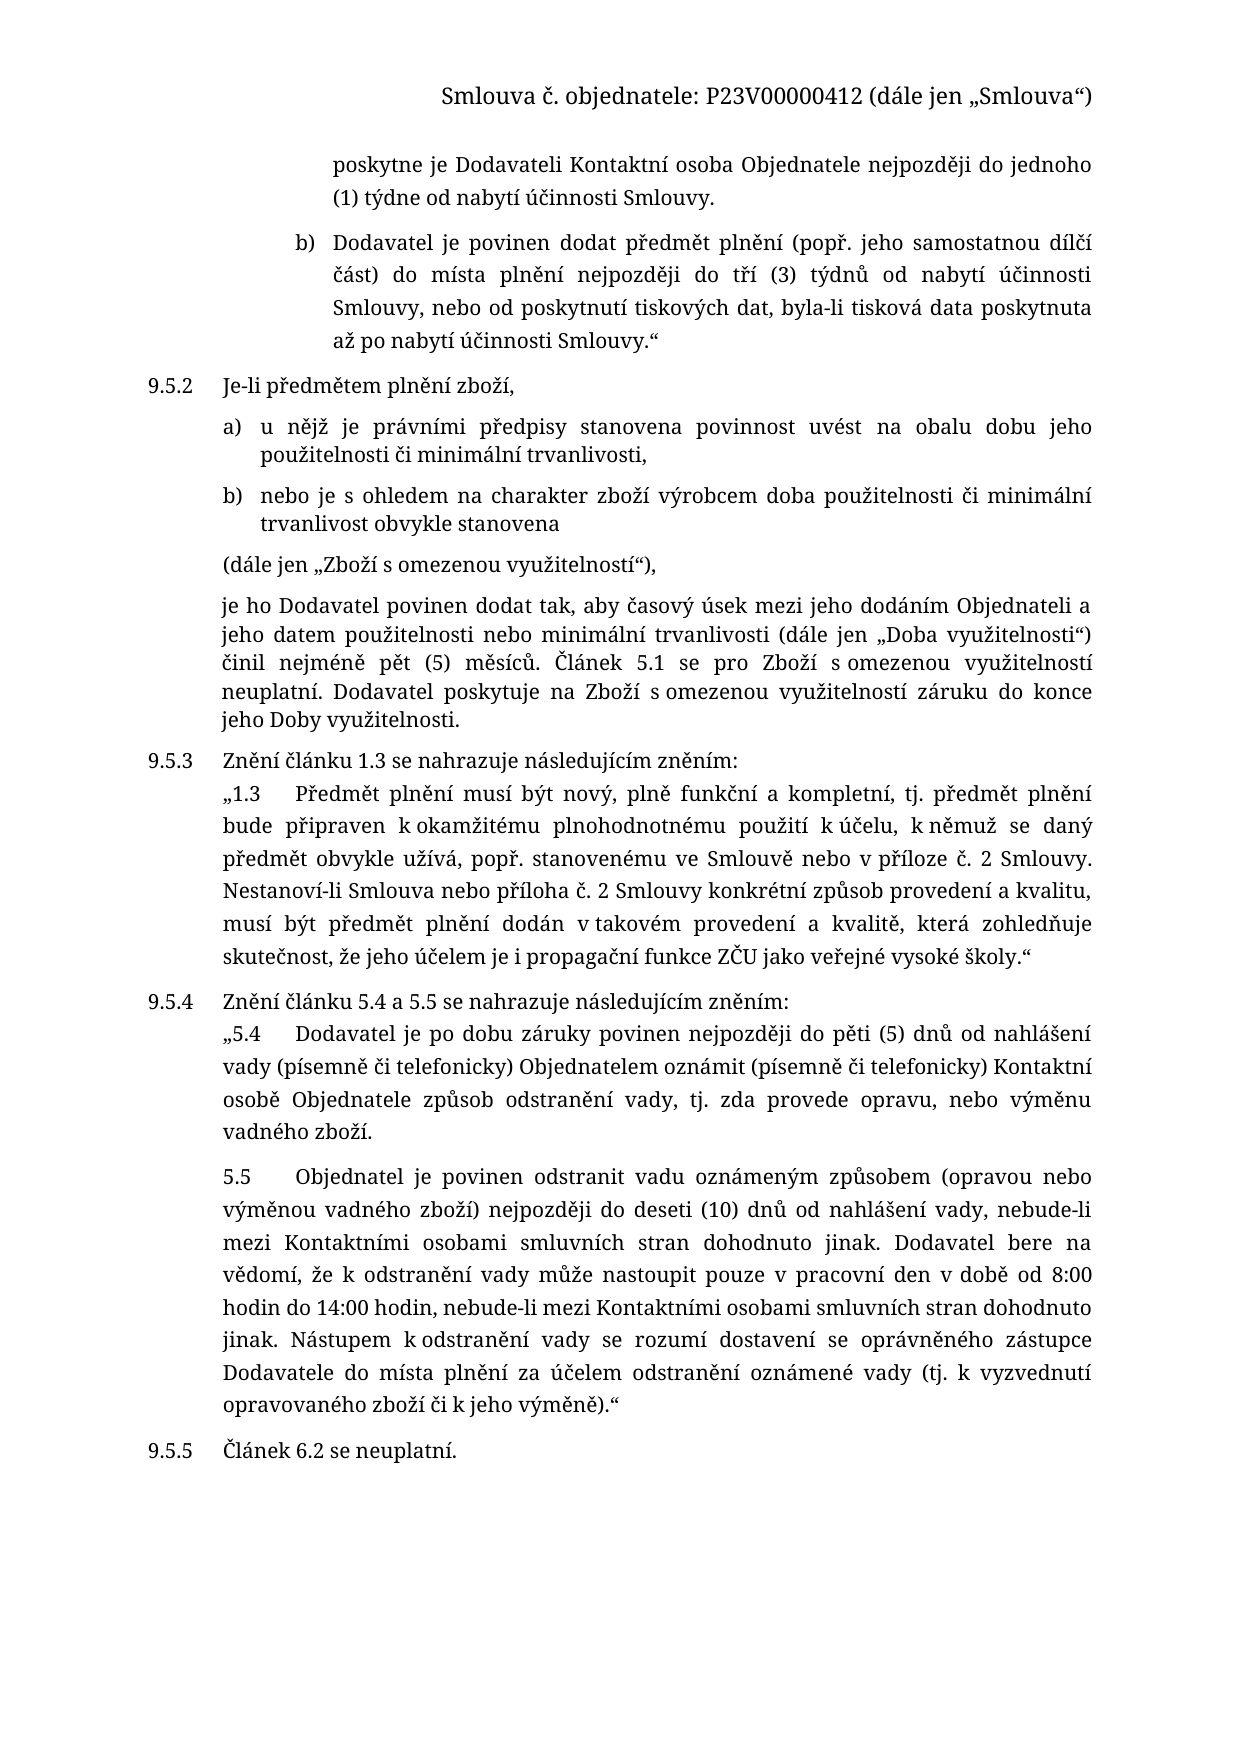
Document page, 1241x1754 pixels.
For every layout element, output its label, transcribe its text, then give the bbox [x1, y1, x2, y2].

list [295, 150, 1093, 211]
list „5.4 Dodavatel je po dobu záruky povinen nejpozději do pěti (5) dnů od nahlášení vady (písemně či telefonicky) Objednatelem oznámit (písemně či telefonicky) Kontaktní osobě Objednatele způsob odstranění vady, tj. zda provede opravu, nebo výměnu vadného zboží. [223, 1019, 1093, 1146]
list Je-li předmětem plnění zboží, [148, 371, 1093, 399]
text je ho Dodavatel povinen dodat tak, aby časový úsek mezi jeho dodáním Objednateli a jeho datem použitelnosti nebo minimální trvanlivosti (dále jen „Doba využitelnosti“) činil nejméně pět (5) měsíců. Článek 5.1 se pro Zboží s omezenou využitelností neuplatní. Dodavatel poskytuje na Zboží s omezenou využitelností záruku do konce jeho Doby využitelnosti. [221, 591, 1093, 734]
list „1.3 Předmět plnění musí být nový, plně funkční a kompletní, tj. předmět plnění bude připraven k okamžitému plnohodnotnému použití k účelu, k němuž se daný předmět obvykle užívá, popř. stanovenému ve Smlouvě nebo v příloze č. 2 Smlouvy. Nestanoví-li Smlouva nebo příloha č. 2 Smlouvy konkrétní způsob provedení a kvalitu, musí být předmět plnění dodán v takovém provedení a kvalitě, která zohledňuje skutečnost, že jeho účelem je i propagační funkce ZČU jako veřejné vysoké školy.“ [223, 779, 1093, 970]
text (dále jen „Zboží s omezenou využitelností“), [223, 551, 1093, 579]
list Článek 6.2 se neuplatní. [148, 1436, 1093, 1464]
list 5.5 Objednatel je povinen odstranit vadu oznámeným způsobem (opravou nebo výměnou vadného zboží) nejpozději do deseti (10) dnů od nahlášení vady, nebude-li mezi Kontaktními osobami smluvních stran dohodnuto jinak. Dodavatel bere na vědomí, že k odstranění vady může nastoupit pouze v pracovní den v době od 8:00 hodin do 14:00 hodin, nebude-li mezi Kontaktními osobami smluvních stran dohodnuto jinak. Nástupem k odstranění vady se rozumí dostavení se oprávněného zástupce Dodavatele do místa plnění za účelem odstranění oznámené vady (tj. k vyzvednutí opravovaného zboží či k jeho výměně).“ [223, 1162, 1093, 1419]
list Znění článku 1.3 se nahrazuje následujícím zněním: [148, 746, 1093, 774]
list u nějž je právními předpisy stanovena povinnost uvést na obalu dobu jeho použitelnosti či minimální trvanlivosti, [223, 412, 1093, 469]
list nebo je s ohledem na charakter zboží výrobcem doba použitelnosti či minimální trvanlivost obvykle stanovena [223, 481, 1093, 538]
list Znění článku 5.4 a 5.5 se nahrazuje následujícím zněním: [148, 987, 1093, 1015]
list Dodavatel je povinen dodat předmět plnění (popř. jeho samostatnou dílčí část) do místa plnění nejpozději do tří (3) týdnů od nabytí účinnosti Smlouvy, nebo od poskytnutí tiskových dat, byla-li tisková data poskytnuta až po nabytí účinnosti Smlouvy.“ [295, 228, 1093, 354]
